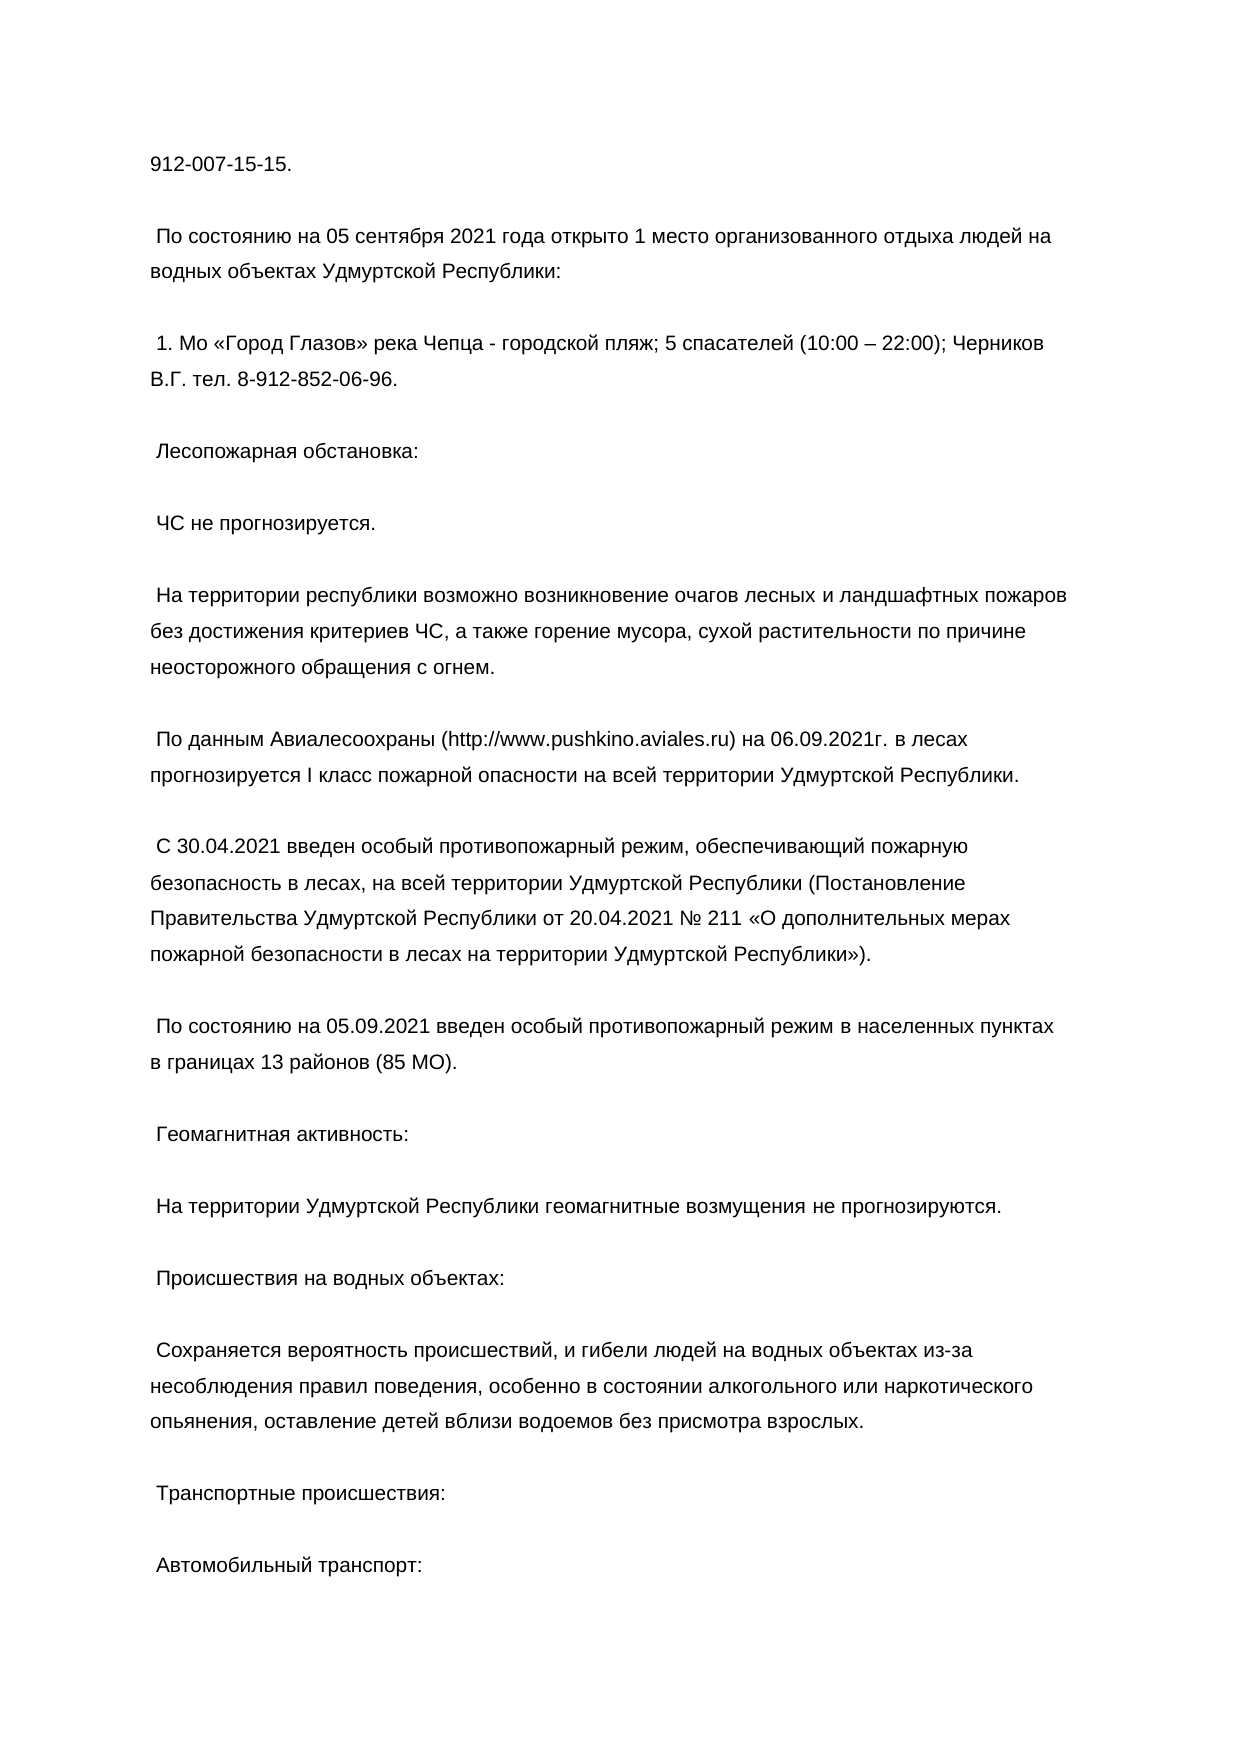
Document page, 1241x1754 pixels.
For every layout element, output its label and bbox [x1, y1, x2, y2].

table_cell [140, 150, 1078, 1577]
